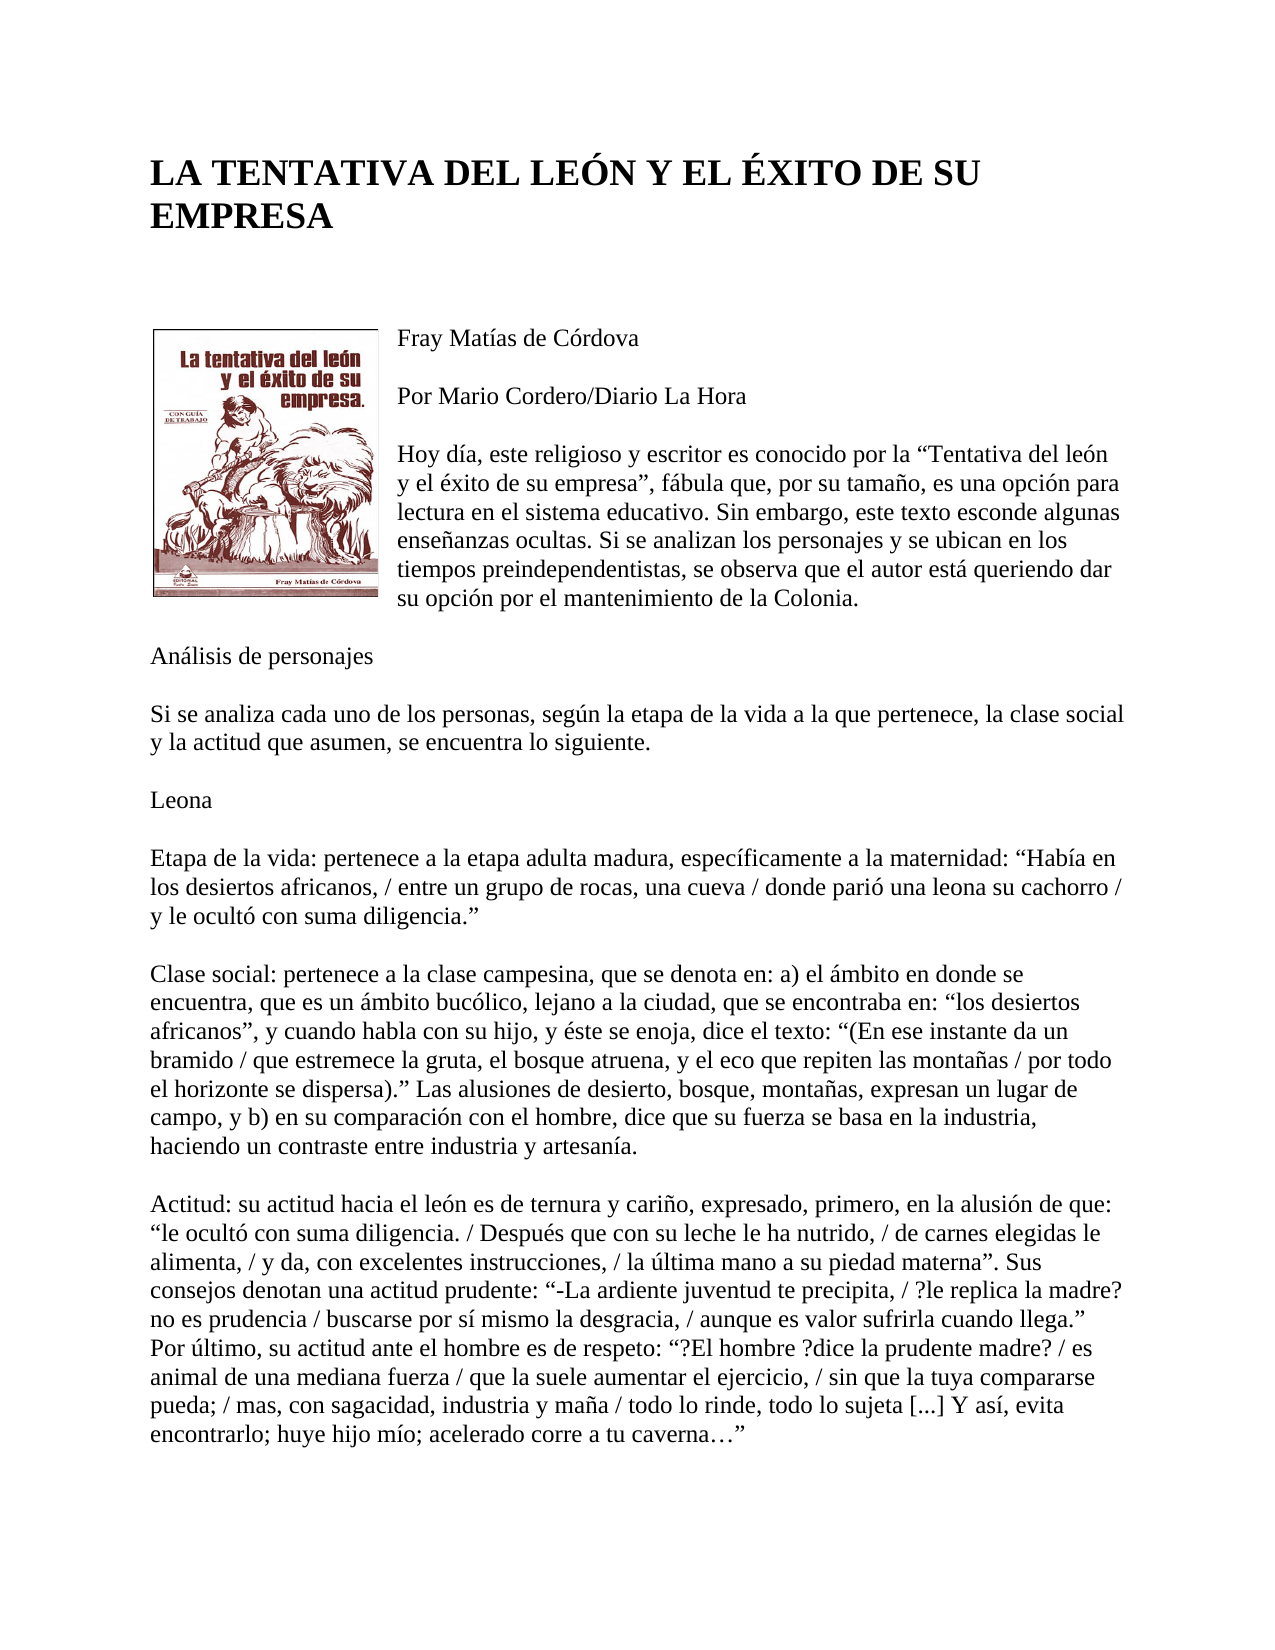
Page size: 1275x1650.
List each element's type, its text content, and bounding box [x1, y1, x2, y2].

text Hoy día, este religioso y escritor es conocido por la “Tentativa del león y el éxito de su empresa”, fábula que, por su tamaño, es una opción para lectura en el sistema educativo. Sin embargo, este texto esconde algunas enseñanzas ocultas. Si se analizan los personajes y se ubican en los tiempos preindependentistas, se observa que el autor está queriendo dar su opción por el mantenimiento de la Colonia. [150, 439, 1125, 612]
text Análisis de personajes [150, 641, 1125, 669]
text Clase social: pertenece a la clase campesina, que se denota en: a) el ámbito en donde se encuentra, que es un ámbito bucólico, lejano a la ciudad, que se encontraba en: “los desiertos africanos”, y cuando habla con su hijo, y éste se enoja, dice el texto: “(En ese instante da un bramido / que estremece la gruta, el bosque atruena, y el eco que repiten las montañas / por todo el horizonte se dispersa).” Las alusiones de desierto, bosque, montañas, expresan un lugar de campo, y b) en su comparación con el hombre, dice que su fuerza se basa en la industria, haciendo un contraste entre industria y artesanía. [150, 959, 1125, 1160]
picture [153, 329, 379, 597]
text Actitud: su actitud hacia el león es de ternura y cariño, expresado, primero, en la alusión de que: “le ocultó con suma diligencia. / Después que con su leche le ha nutrido, / de carnes elegidas le alimenta, / y da, con excelentes instrucciones, / la última mano a su piedad materna”. Sus consejos denotan una actitud prudente: “-La ardiente juventud te precipita, / ?le replica la madre? no es prudencia / buscarse por sí mismo la desgracia, / aunque es valor sufrirla cuando llega.” Por último, su actitud ante el hombre es de respeto: “?El hombre ?dice la prudente madre? / es animal de una mediana fuerza / que la suele aumentar el ejercicio, / sin que la tuya compararse pueda; / mas, con sagacidad, industria y maña / todo lo rinde, todo lo sujeta [...] Y así, evita encontrarlo; huye hijo mío; acelerado corre a tu caverna…” [150, 1189, 1125, 1448]
text Fray Matías de Córdova [150, 323, 1125, 352]
text Etapa de la vida: pertenece a la etapa adulta madura, específicamente a la maternidad: “Había en los desiertos africanos, / entre un grupo de rocas, una cueva / donde parió una leona su cachorro / y le ocultó con suma diligencia.” [150, 843, 1125, 929]
text LA TENTATIVA DEL LEÓN Y EL ÉXITO DE SU EMPRESA [150, 150, 1125, 236]
text Por Mario Cordero/Diario La Hora [379, 381, 1125, 410]
text Leona [150, 785, 1125, 814]
text Si se analiza cada uno de los personas, según la etapa de la vida a la que pertenece, la clase social y la actitud que asumen, se encuentra lo siguiente. [150, 699, 1125, 756]
